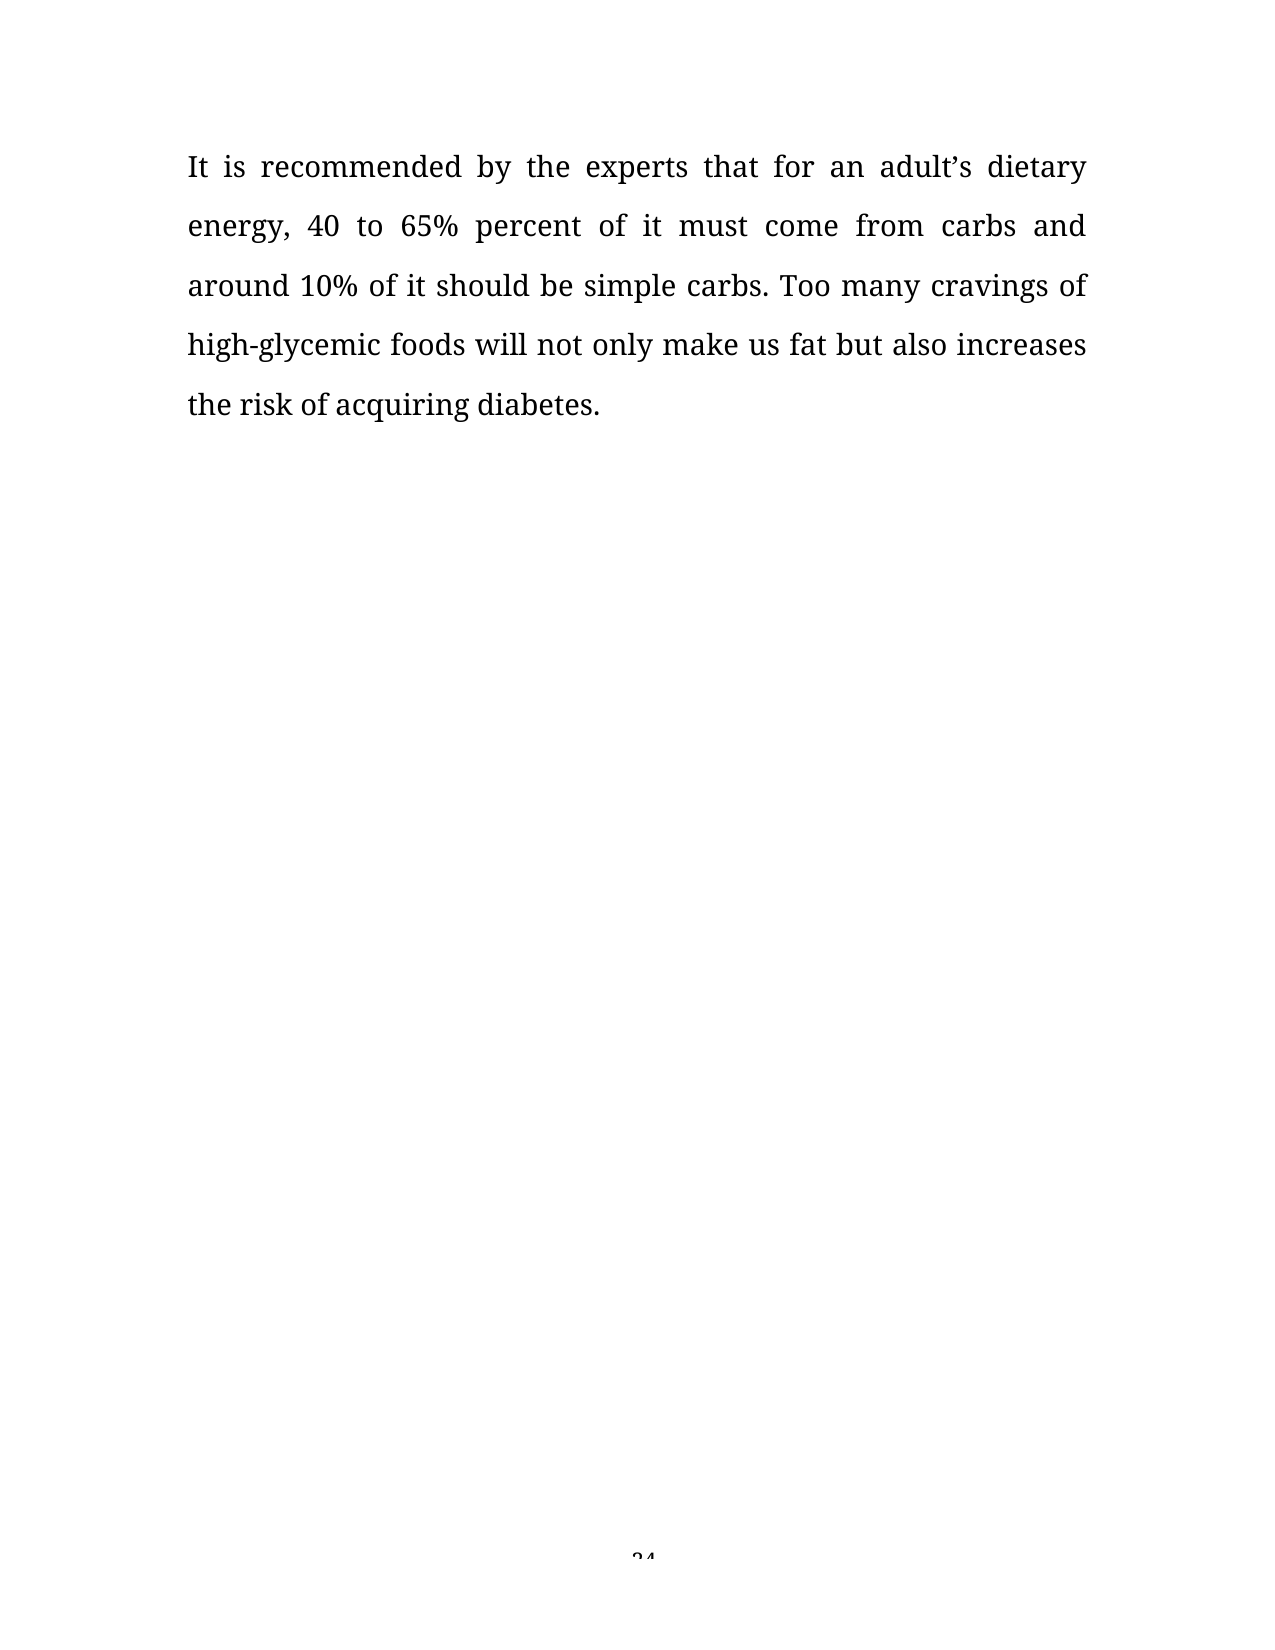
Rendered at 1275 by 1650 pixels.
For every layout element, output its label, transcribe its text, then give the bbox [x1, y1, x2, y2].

text It is recommended by the experts that for an adult’s dietary energy, 40 to 65% percent of it must come from carbs and around 10% of it should be simple carbs. Too many cravings of high-glycemic foods will not only make us fat but also increases the risk of acquiring diabetes. [187, 146, 1088, 423]
